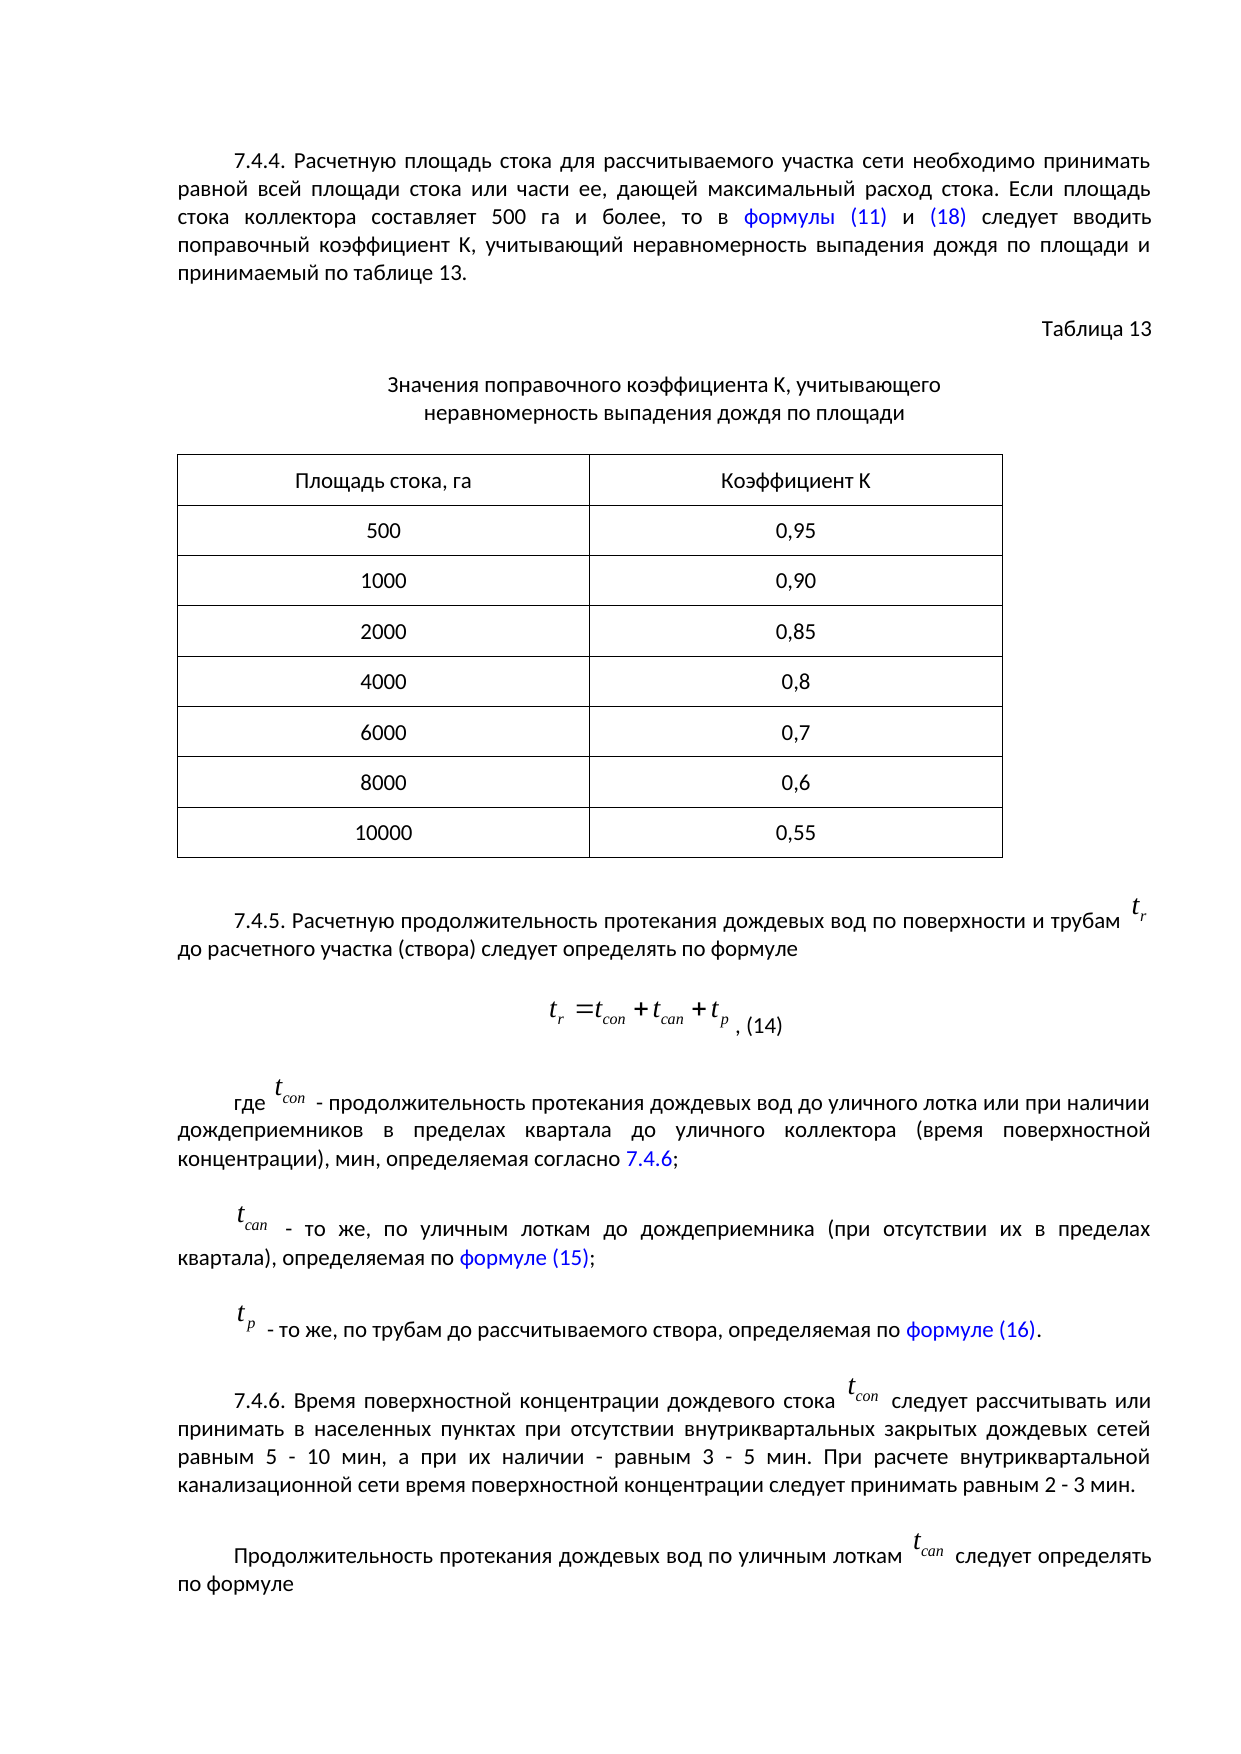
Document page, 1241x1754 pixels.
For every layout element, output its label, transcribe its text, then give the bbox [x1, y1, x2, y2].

text Таблица 13 [177, 314, 1152, 342]
table_cell 500 [178, 506, 589, 555]
table_cell 0,85 [590, 606, 1002, 656]
text Продолжительность протекания дождевых вод по уличным лоткам следует определять по формуле [177, 1521, 1152, 1597]
table_cell 8000 [178, 757, 589, 807]
text 7.4.4. Расчетную площадь стока для рассчитываемого участка сети необходимо принимать равной всей площади стока или части ее, дающей максимальный расход стока. Если площадь стока коллектора составляет 500 га и более, то в формулы (11) и (18) следует вводить поправочный коэффициент K, учитывающий неравномерность выпадения дождя по площади и принимаемый по таблице 13. [177, 146, 1152, 286]
table_cell 0,6 [590, 757, 1002, 807]
table_header Коэффициент K [590, 455, 1002, 505]
table_cell 0,55 [590, 808, 1002, 857]
table_cell 0,95 [590, 506, 1002, 555]
table_header Площадь стока, га [178, 455, 589, 505]
table_cell 0,8 [590, 657, 1002, 706]
text , (14) [177, 990, 1152, 1039]
table_cell 6000 [178, 707, 589, 756]
text - то же, по уличным лоткам до дождеприемника (при отсутствии их в пределах квартала), определяемая по формуле (15); [177, 1194, 1152, 1271]
table_cell 4000 [178, 657, 589, 706]
table_cell 2000 [178, 606, 589, 656]
text неравномерность выпадения дождя по площади [177, 398, 1152, 426]
text 7.4.6. Время поверхностной концентрации дождевого стока следует рассчитывать или принимать в населенных пунктах при отсутствии внутриквартальных закрытых дождевых сетей равным 5 - 10 мин, а при их наличии - равным 3 - 5 мин. При расчете внутриквартальной канализационной сети время поверхностной концентрации следует принимать равным 2 - 3 мин. [177, 1366, 1152, 1498]
table_cell 0,90 [590, 556, 1002, 605]
text 7.4.5. Расчетную продолжительность протекания дождевых вод по поверхности и трубам до расчетного участка (створа) следует определять по формуле [177, 886, 1152, 962]
table_cell 10000 [178, 808, 589, 857]
text - то же, по трубам до рассчитываемого створа, определяемая по формуле (16). [177, 1293, 1152, 1343]
text Значения поправочного коэффициента K, учитывающего [177, 370, 1152, 398]
table_cell 0,7 [590, 707, 1002, 756]
text где - продолжительность протекания дождевых вод до уличного лотка или при наличии дождеприемников в пределах квартала до уличного коллектора (время поверхностной концентрации), мин, определяемая согласно 7.4.6; [177, 1068, 1152, 1172]
table_cell 1000 [178, 556, 589, 605]
